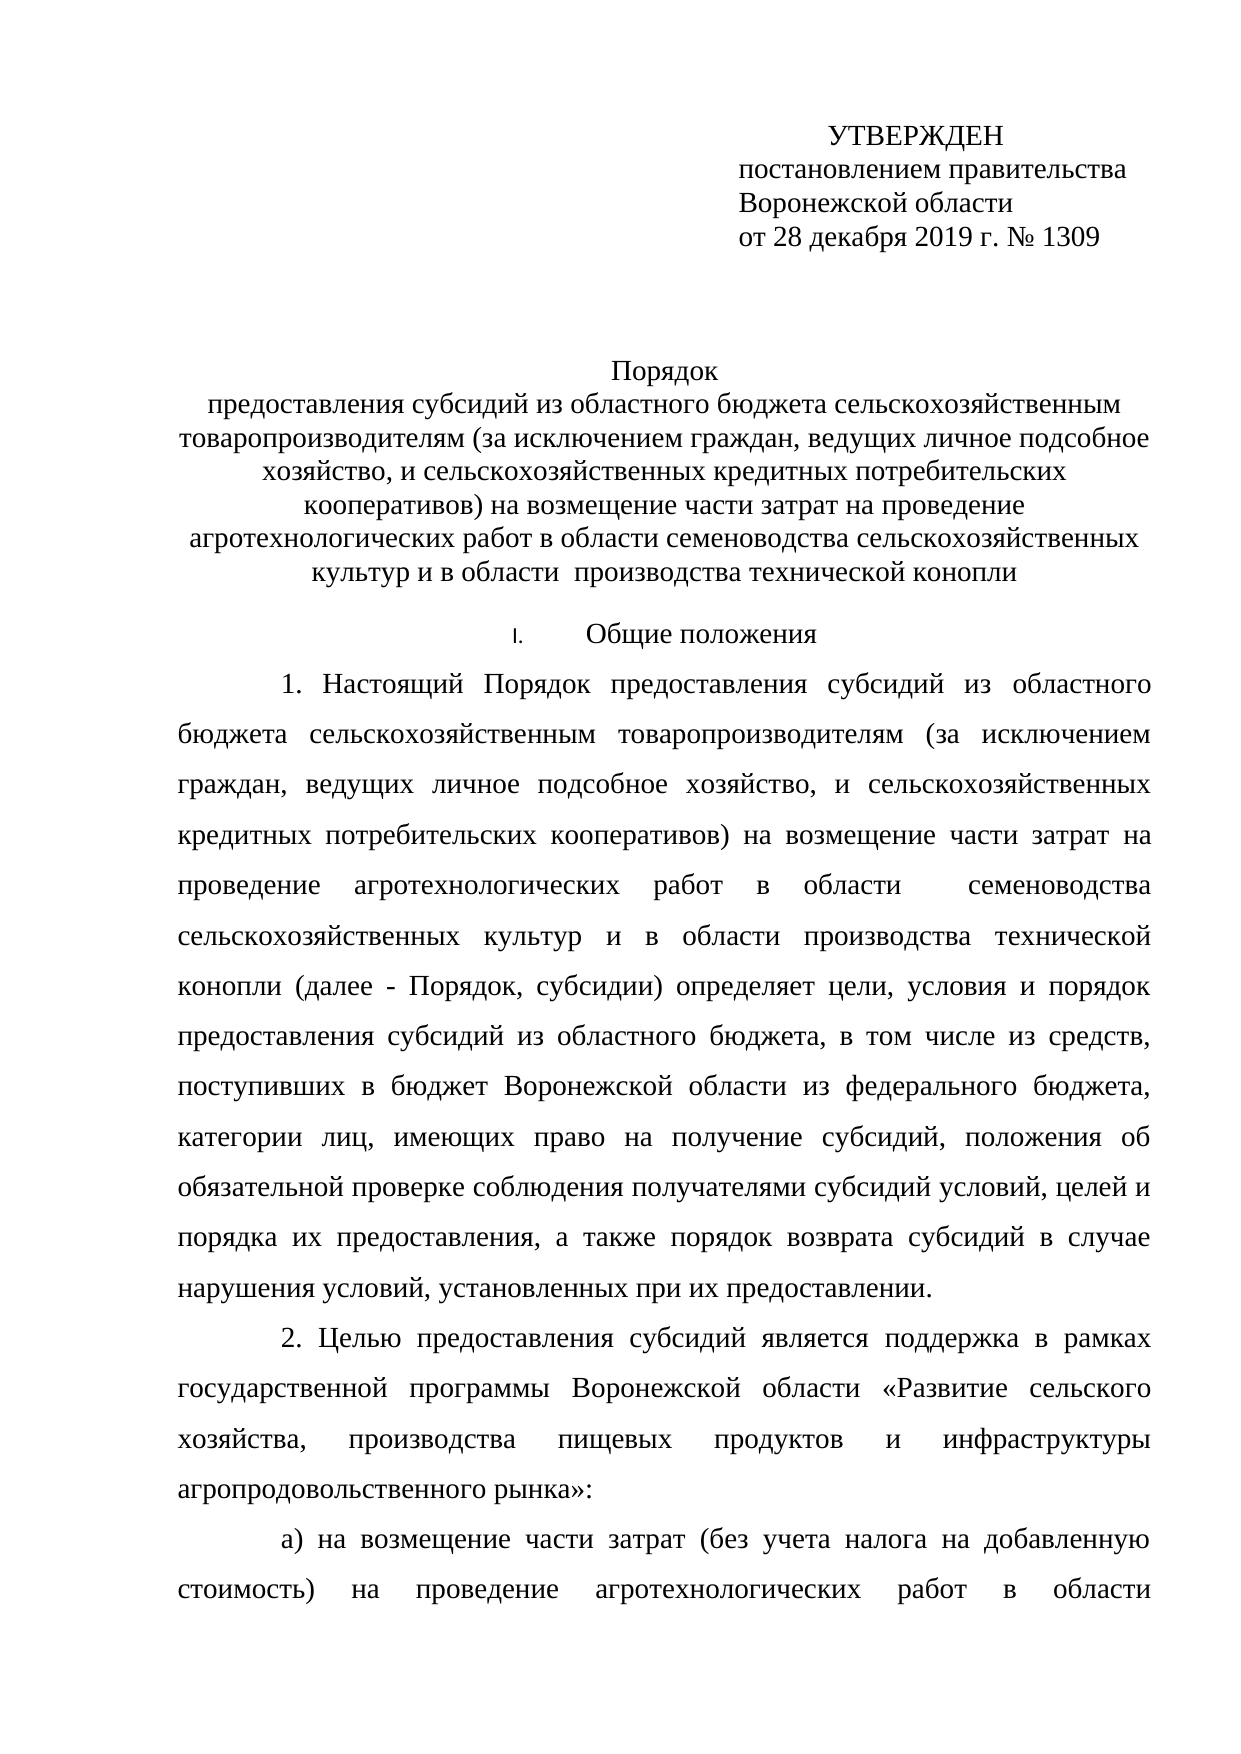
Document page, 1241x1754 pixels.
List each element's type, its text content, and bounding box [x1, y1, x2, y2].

text постановлением правительства Воронежской области [738, 152, 1152, 219]
title Порядок [177, 353, 1152, 386]
text 1. Настоящий Порядок предоставления субсидий из областного бюджета сельскохозяйственным товаропроизводителям (за исключением граждан, ведущих личное подсобное хозяйство, и сельскохозяйственных кредитных потребительских кооперативов) на возмещение части затрат на проведение агротехнологических работ в области семеноводства сельскохозяйственных культур и в области производства технической конопли (далее - Порядок, субсидии) определяет цели, условия и порядок предоставления субсидий из областного бюджета, в том числе из средств, поступивших в бюджет Воронежской области из федерального бюджета, категории лиц, имеющих право на получение субсидий, положения об обязательной проверке соблюдения получателями субсидий условий, целей и порядка их предоставления, а также порядок возврата субсидий в случае нарушения условий, установленных при их предоставлении. [177, 666, 1152, 1303]
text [177, 1521, 1152, 1605]
text от 28 декабря 2019 г. № 1309 [738, 219, 1152, 252]
text УТВЕРЖДЕН [738, 118, 1152, 152]
title предоставления субсидий из областного бюджета сельскохозяйственным товаропроизводителям (за исключением граждан, ведущих личное подсобное хозяйство, и сельскохозяйственных кредитных потребительских кооперативов) на возмещение части затрат на проведение агротехнологических работ в области семеноводства сельскохозяйственных культур и в области производства технической конопли [177, 386, 1152, 588]
list Общие положения [177, 616, 1152, 649]
text 2. Целью предоставления субсидий является поддержка в рамках государственной программы Воронежской области «Развитие сельского хозяйства, производства пищевых продуктов и инфраструктуры агропродовольственного рынка»: [177, 1320, 1152, 1504]
